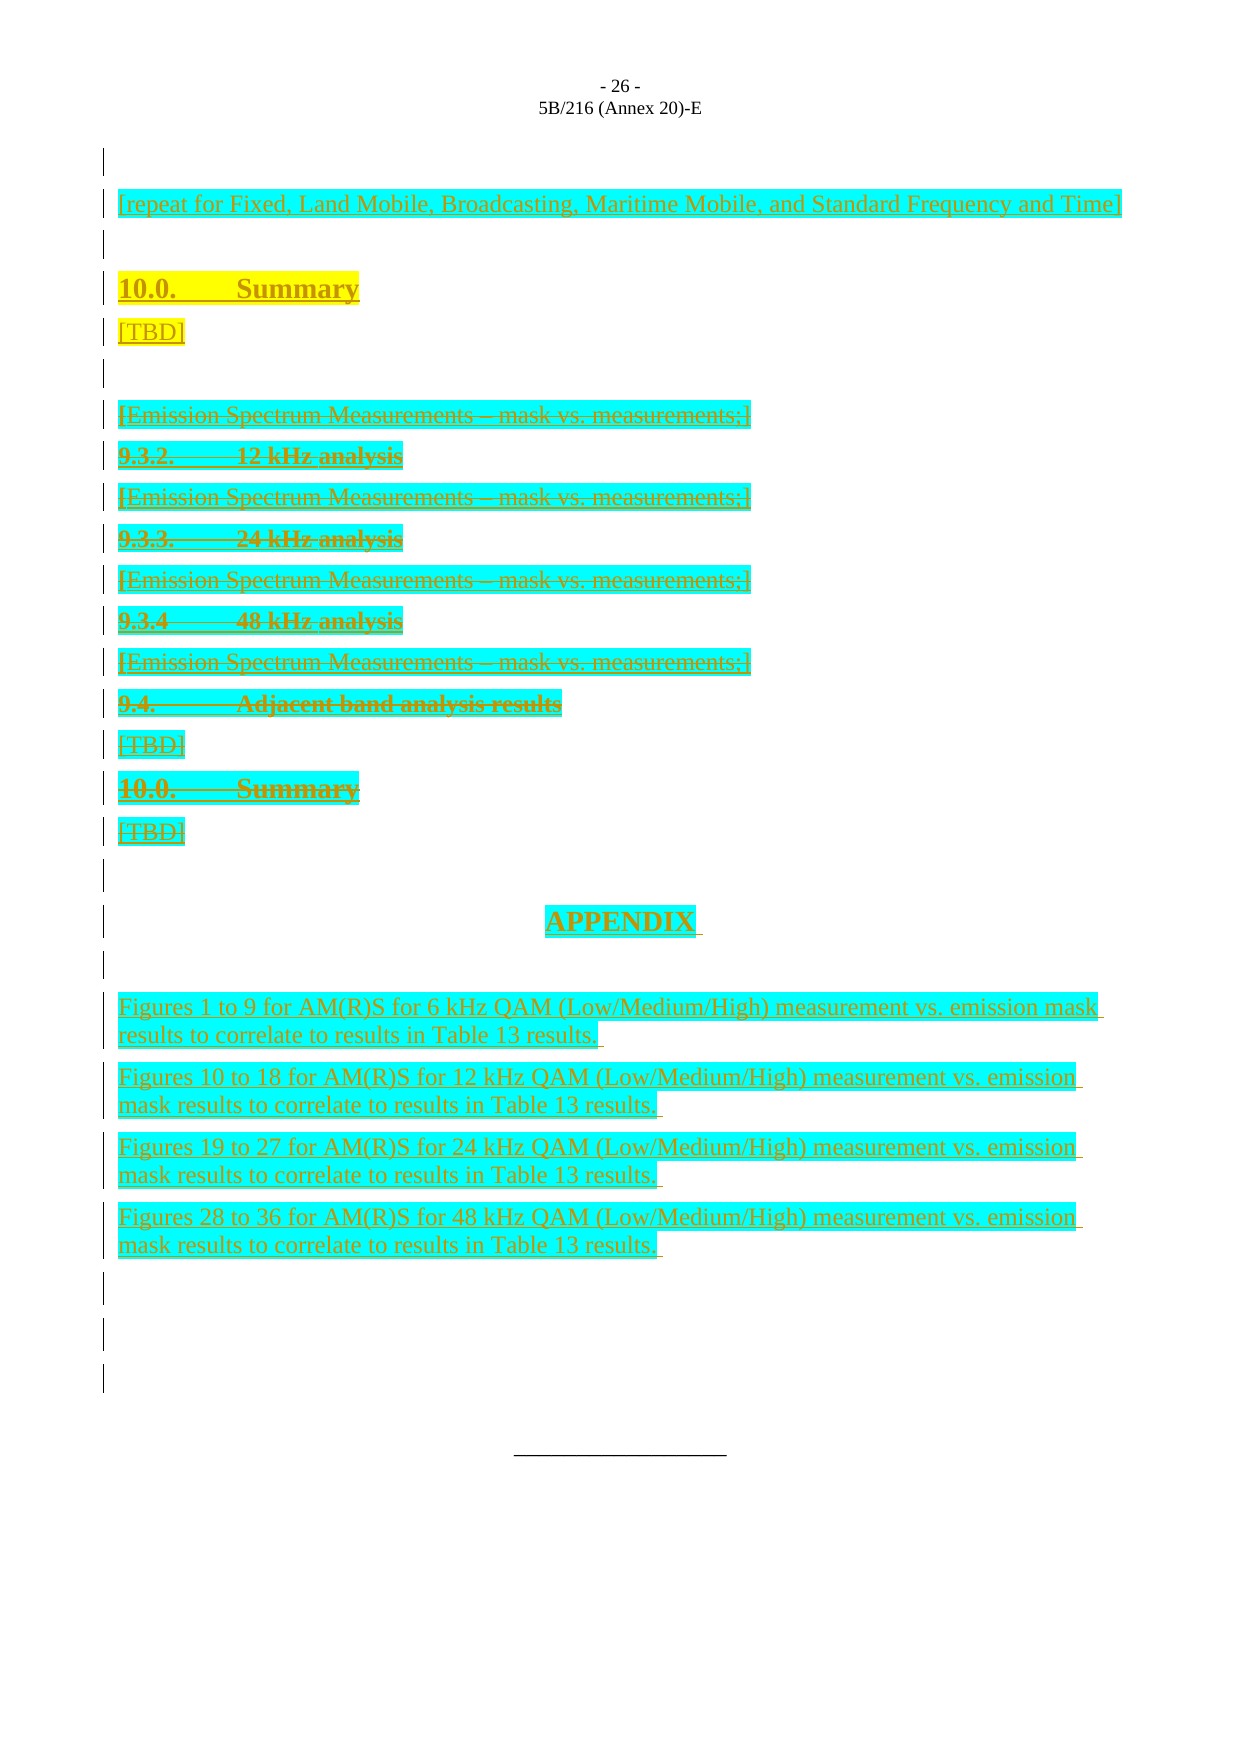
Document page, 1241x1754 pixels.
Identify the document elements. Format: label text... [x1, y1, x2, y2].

text _________________ [118, 1430, 1122, 1459]
